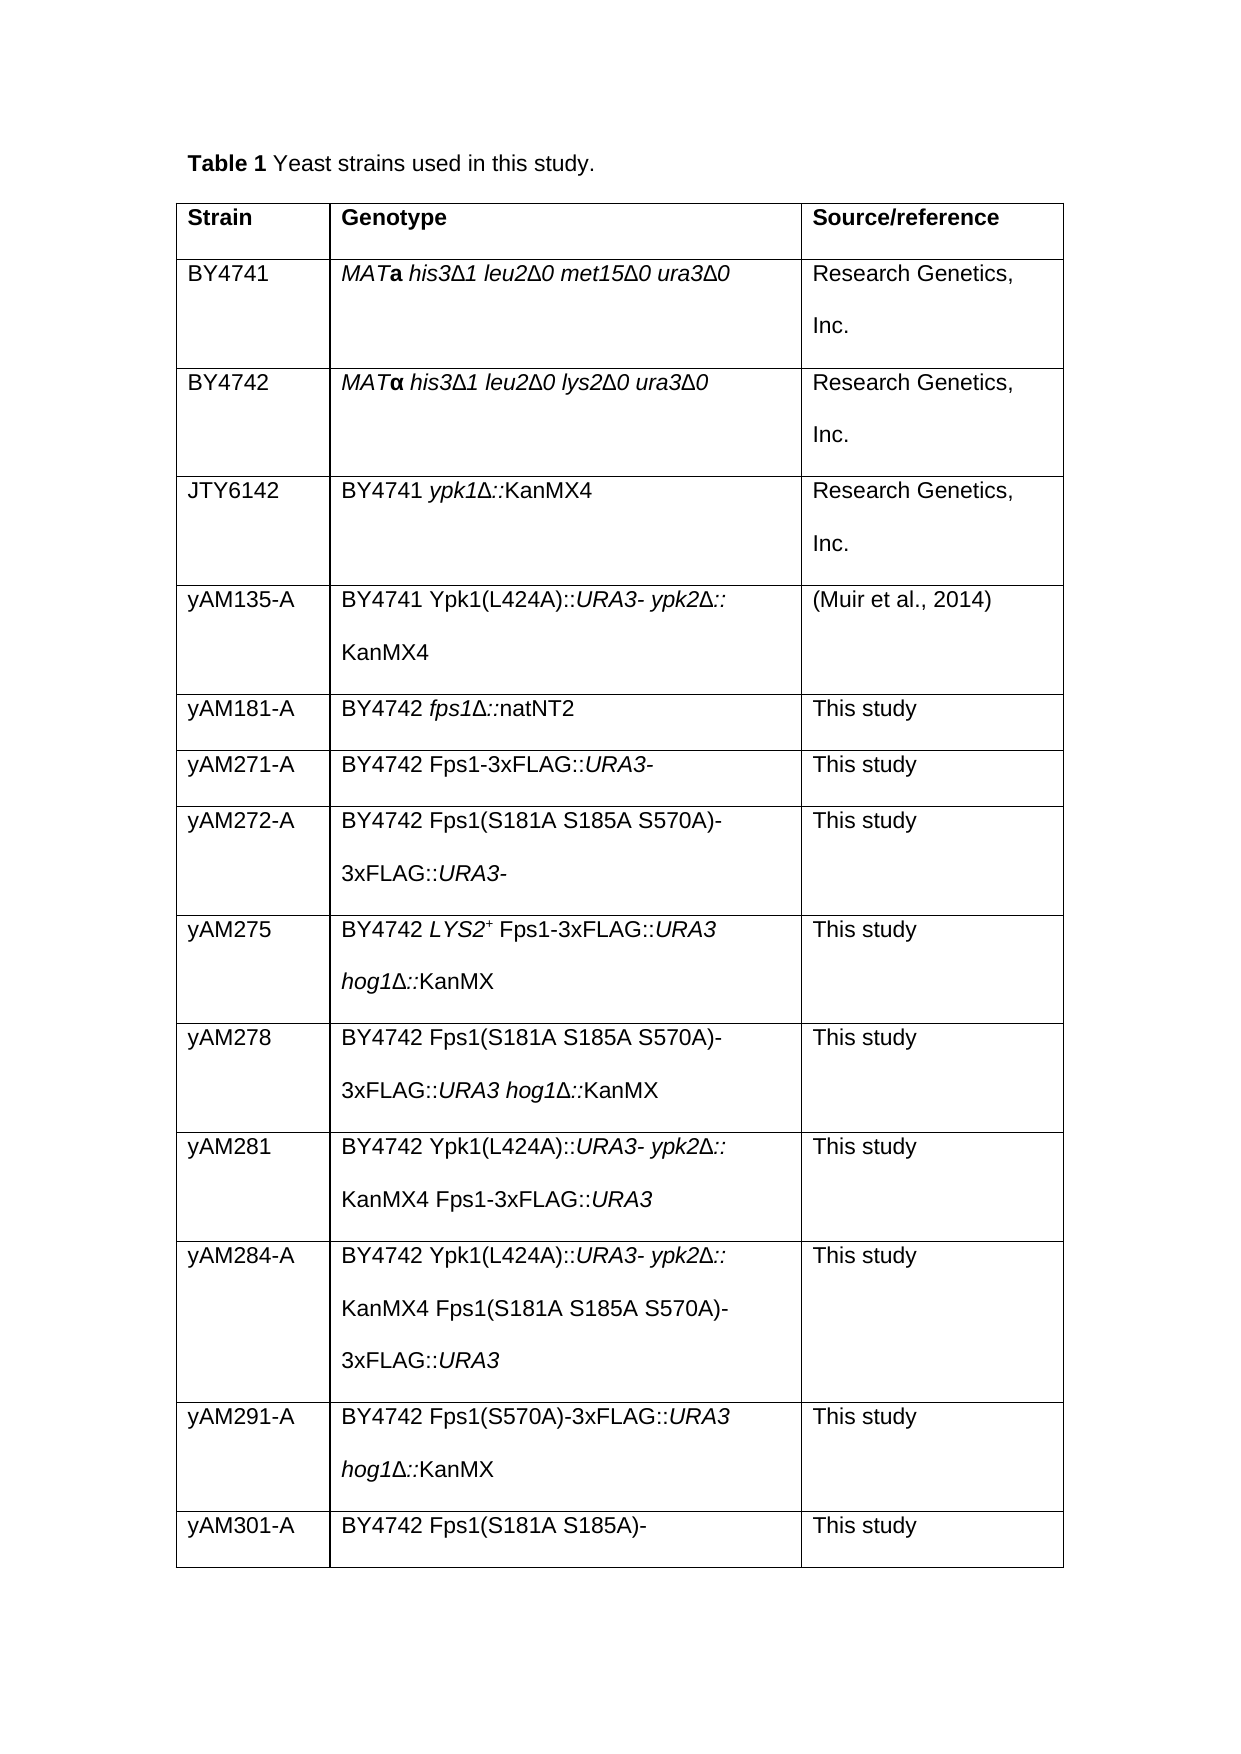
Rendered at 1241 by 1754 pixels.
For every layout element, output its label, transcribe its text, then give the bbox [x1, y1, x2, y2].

table_cell Research Genetics, Inc. [802, 369, 1063, 476]
table_cell (Muir et al., 2014) [802, 586, 1063, 694]
table_cell This study [802, 695, 1063, 750]
table_header Genotype [331, 204, 801, 259]
table_cell BY4742 [177, 369, 329, 476]
table_cell This study [802, 1024, 1063, 1132]
table_cell yAM301-A [177, 1512, 329, 1567]
table_cell BY4742 Fps1(S181A S185A S570A)-3xFLAG::URA3 hog1∆::KanMX [331, 1024, 801, 1132]
table_cell BY4741 [177, 260, 329, 367]
table_cell yAM278 [177, 1024, 329, 1132]
table_cell BY4742 Ypk1(L424A)::URA3- ypk2∆:: KanMX4 Fps1-3xFLAG::URA3 [331, 1133, 801, 1241]
table_cell yAM275 [177, 916, 329, 1023]
table_cell Research Genetics, Inc. [802, 477, 1063, 585]
table_cell yAM272-A [177, 807, 329, 914]
table_cell BY4741 ypk1∆::KanMX4 [331, 477, 801, 585]
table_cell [331, 1512, 801, 1567]
table_cell This study [802, 916, 1063, 1023]
text Table 1 Yeast strains used in this study. [187, 150, 1053, 176]
table_header Strain [177, 204, 329, 259]
table_cell yAM271-A [177, 751, 329, 806]
table_cell This study [802, 1133, 1063, 1241]
table_cell JTY6142 [177, 477, 329, 585]
table_cell Research Genetics, Inc. [802, 260, 1063, 367]
table_cell yAM181-A [177, 695, 329, 750]
table_cell yAM291-A [177, 1403, 329, 1511]
table_cell BY4742 Fps1-3xFLAG::URA3- [331, 751, 801, 806]
table_cell MATα his3∆1 leu2∆0 lys2∆0 ura3∆0 [331, 369, 801, 476]
table_cell BY4742 Fps1(S570A)-3xFLAG::URA3 hog1∆::KanMX [331, 1403, 801, 1511]
table_cell yAM284-A [177, 1242, 329, 1402]
table_cell This study [802, 1512, 1063, 1567]
table_cell This study [802, 1403, 1063, 1511]
table_cell This study [802, 807, 1063, 914]
table_cell yAM281 [177, 1133, 329, 1241]
table_cell yAM135-A [177, 586, 329, 694]
table_cell This study [802, 1242, 1063, 1402]
table_cell BY4742 fps1∆::natNT2 [331, 695, 801, 750]
table_cell MATa his3∆1 leu2∆0 met15∆0 ura3∆0 [331, 260, 801, 367]
table_header Source/reference [802, 204, 1063, 259]
table_cell BY4742 LYS2+ Fps1-3xFLAG::URA3 hog1∆::KanMX [331, 916, 801, 1023]
table_cell BY4742 Ypk1(L424A)::URA3- ypk2∆:: KanMX4 Fps1(S181A S185A S570A)-3xFLAG::URA3 [331, 1242, 801, 1402]
table_cell BY4742 Fps1(S181A S185A S570A)-3xFLAG::URA3- [331, 807, 801, 914]
table_cell BY4741 Ypk1(L424A)::URA3- ypk2∆:: KanMX4 [331, 586, 801, 694]
table_cell This study [802, 751, 1063, 806]
